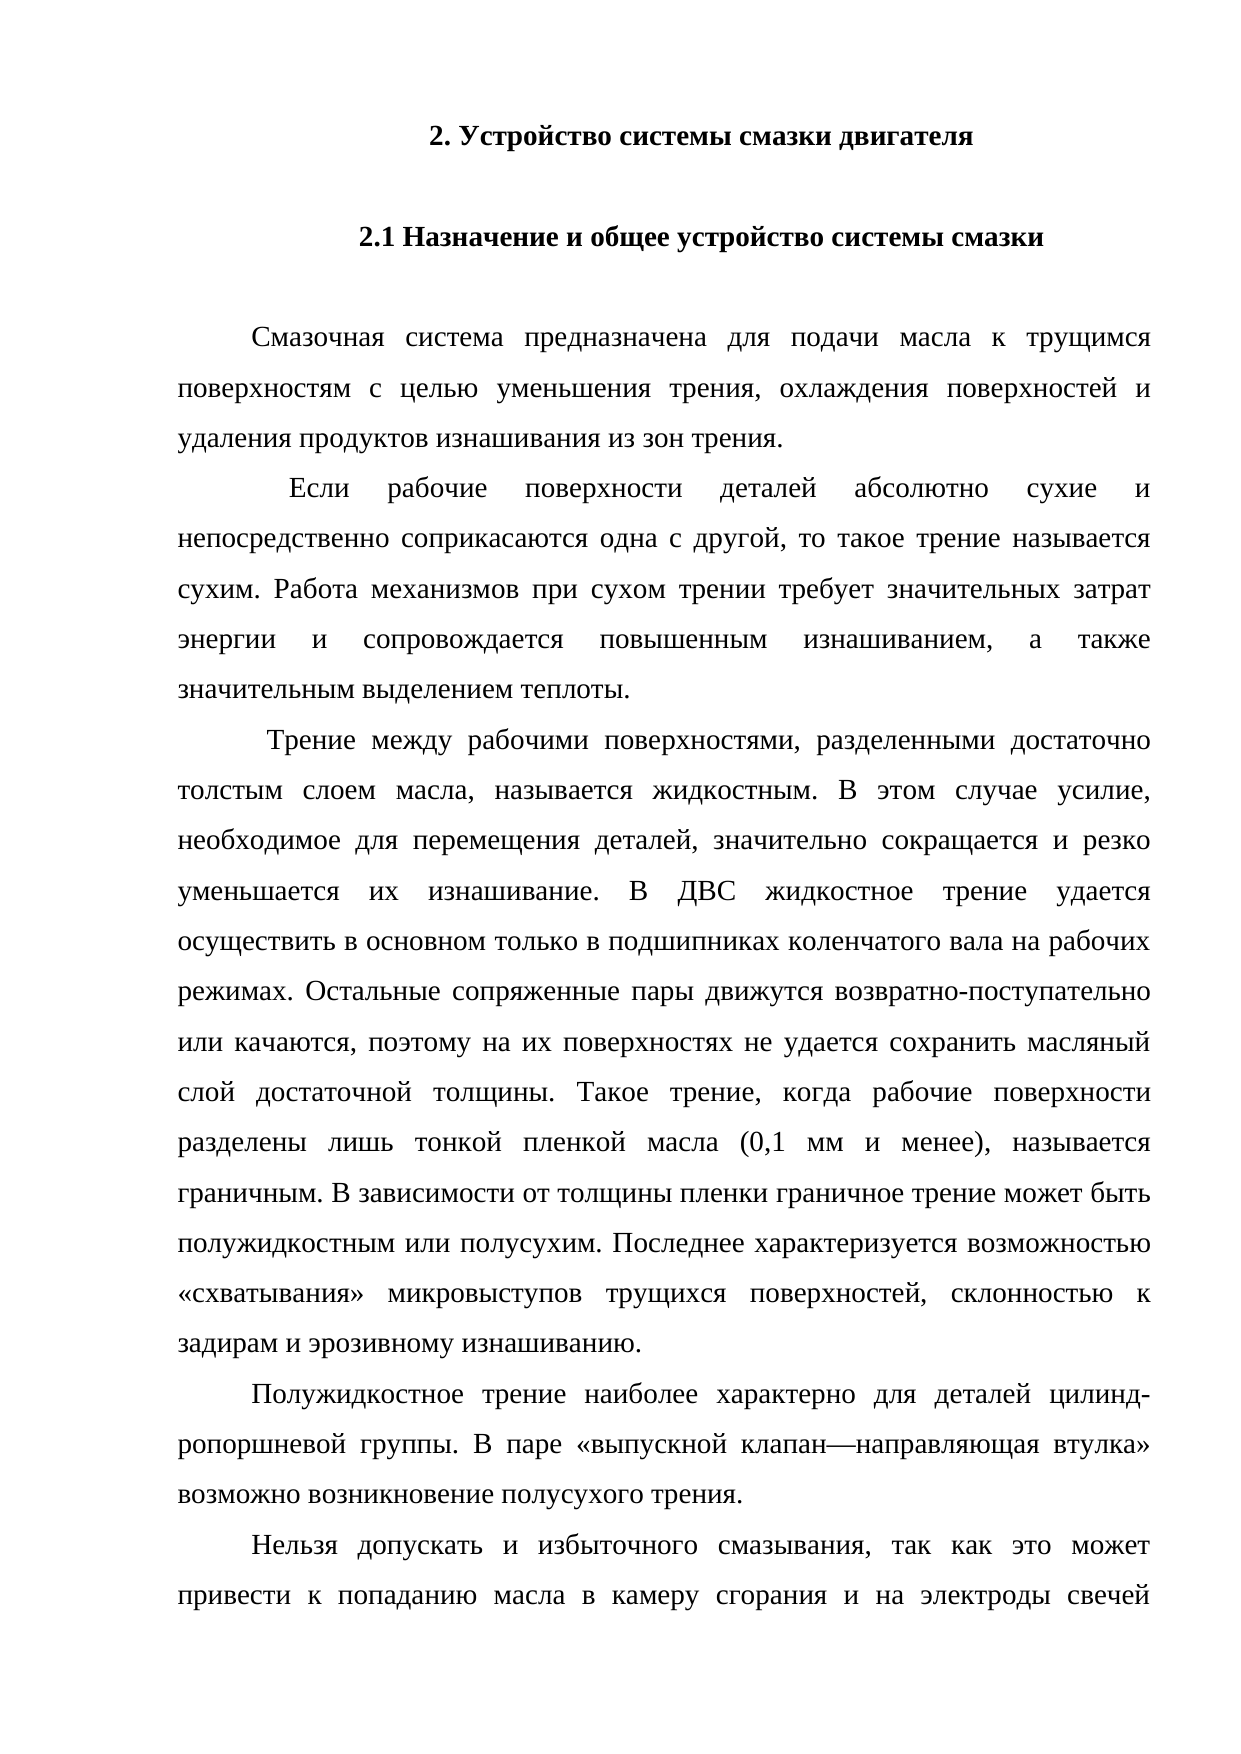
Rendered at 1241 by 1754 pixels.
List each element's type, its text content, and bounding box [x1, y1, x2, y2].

text Трение между рабочими поверхностями, разделенными достаточно толстым слоем масла, называется жидкостным. В этом случае усилие, необходимое для перемещения деталей, значительно сокращается и резко уменьшается их изнашивание. В ДВС жидкостное трение удается осуществить в основном только в подшипниках коленчатого вала на рабочих режимах. Остальные сопряженные пары движутся возвратно-поступательно или качаются, поэтому на их поверхностях не удается сохранить масляный слой достаточной толщины. Такое трение, когда рабочие поверхности разделены лишь тонкой пленкой масла (0,1 мм и менее), называется граничным. В зависимости от толщины пленки граничное трение может быть полужидкостным или полусухим. Последнее характеризуется возможностью «схватывания» микровыступов трущихся поверхностей, склонностью к задирам и эрозивному изнашиванию. [177, 722, 1152, 1359]
text Смазочная система предназначена для подачи масла к трущимся поверхностям с целью уменьшения трения, охлаждения поверхностей и удаления продуктов изнашивания из зон трения. [177, 319, 1152, 453]
text 2. Устройство системы смазки двигателя [177, 118, 1152, 152]
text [177, 1527, 1152, 1611]
text Если рабочие поверхности деталей абсолютно сухие и непосредственно соприкасаются одна с другой, то такое трение называется сухим. Работа механизмов при сухом трении требует значительных затрат энергии и сопровождается повышенным изнашиванием, а также значительным выделением теплоты. [177, 470, 1152, 705]
list 2.1 Назначение и общее устройство системы смазки [177, 219, 1152, 252]
text Полужидкостное трение наиболее характерно для деталей цилинд-ропоршневой группы. В паре «выпускной клапан—направляющая втулка» возможно возникновение полусухого трения. [177, 1376, 1152, 1510]
